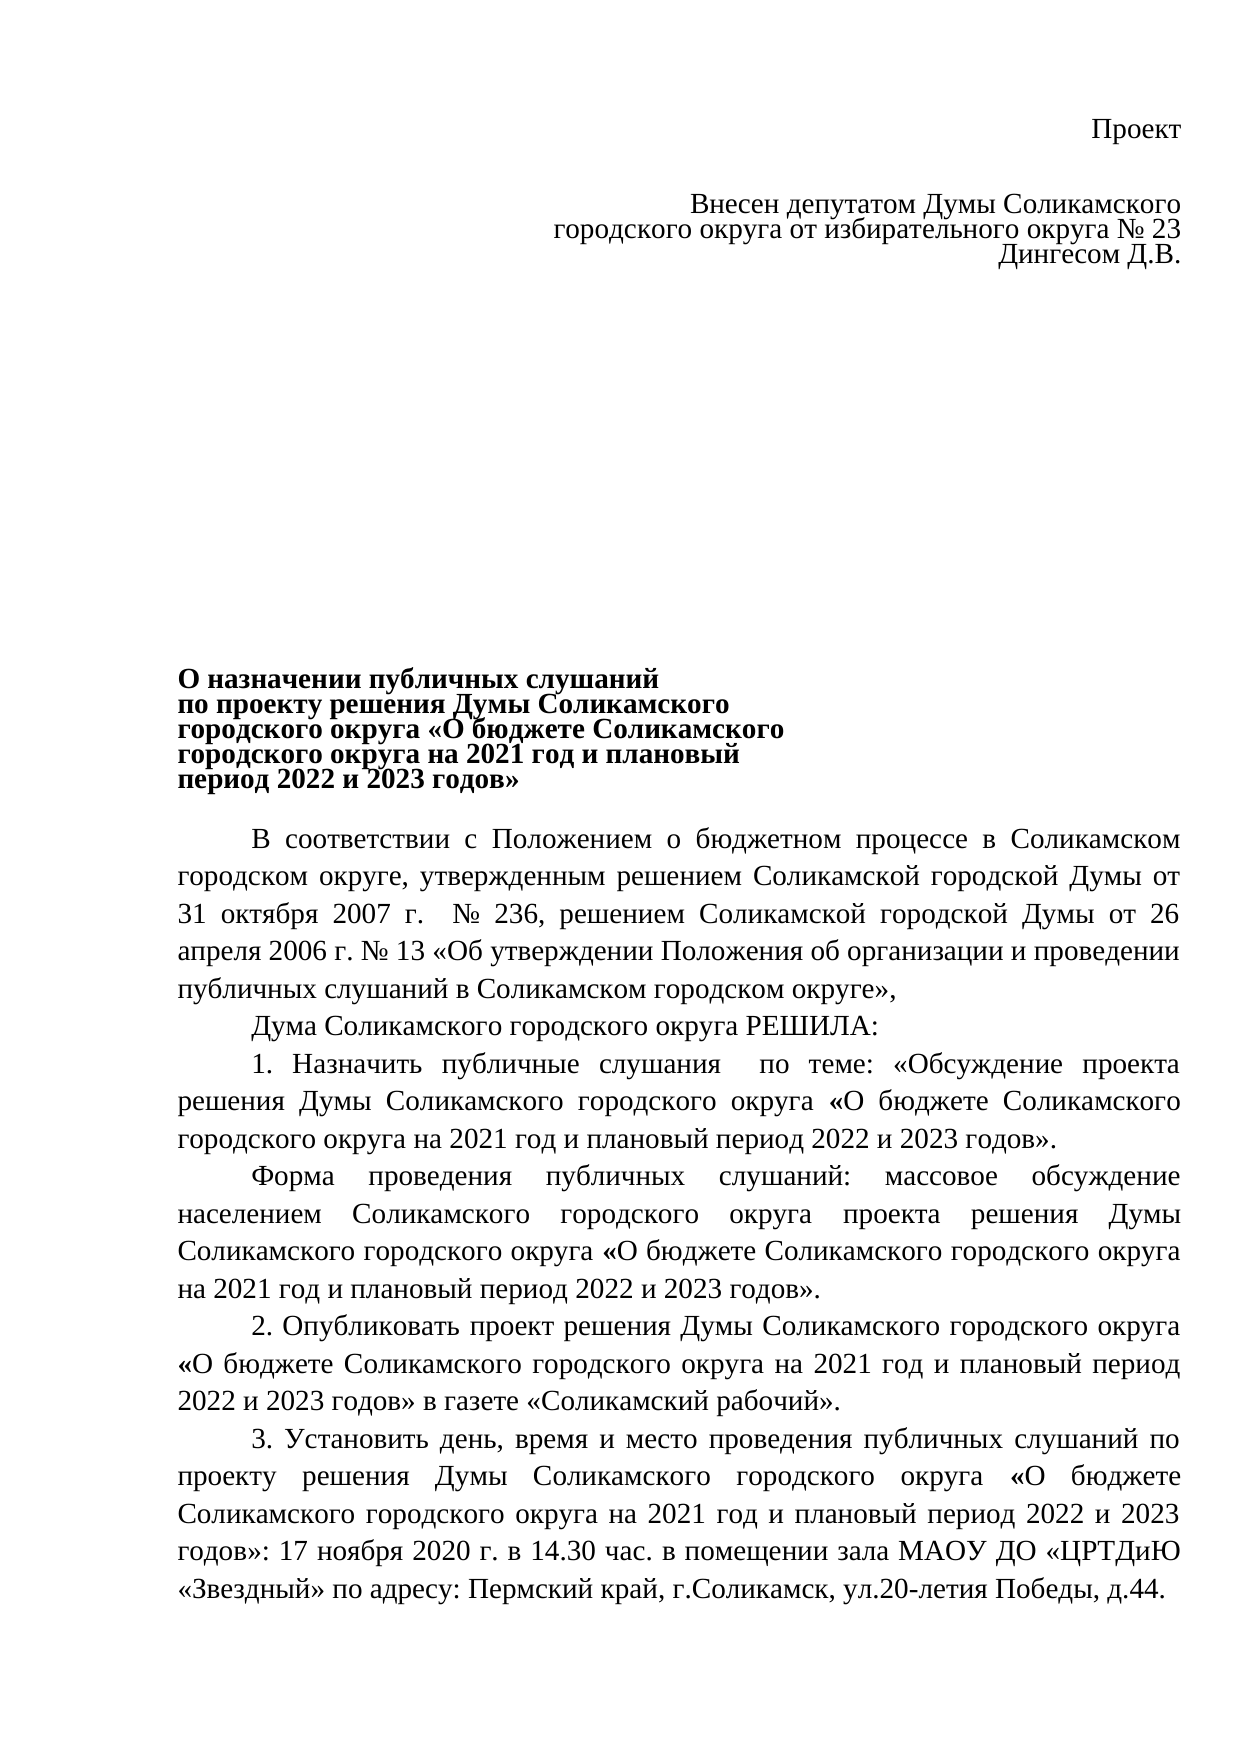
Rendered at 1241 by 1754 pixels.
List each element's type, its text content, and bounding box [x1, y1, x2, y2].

text 2. Опубликовать проект решения Думы Соликамского городского округа «О бюджете Соликамского городского округа на 2021 год и плановый период 2022 и 2023 годов» в газете «Соликамский рабочий». [177, 1306, 1181, 1418]
text городского округа «О бюджете Соликамского [177, 718, 1181, 743]
text 3. Установить день, время и место проведения публичных слушаний по проекту решения Думы Соликамского городского округа «О бюджете Соликамского городского округа на 2021 год и плановый период 2022 и 2023 годов»: 17 ноября . в 14.30 час. в помещении зала МАОУ ДО «ЦРТДиЮ «Звездный» по адресу: Пермский край, г.Соликамск, ул.20-летия Победы, д.44. [177, 1418, 1181, 1606]
text Дингесом Д.В. [177, 243, 1181, 268]
text Проект [177, 118, 1181, 143]
text городского округа от избирательного округа № 23 [177, 218, 1181, 243]
text Форма проведения публичных слушаний: массовое обсуждение населением Соликамского городского округа проекта решения Думы Соликамского городского округа «О бюджете Соликамского городского округа на 2021 год и плановый период 2022 и 2023 годов». [177, 1156, 1181, 1306]
text В соответствии с Положением о бюджетном процессе в Соликамском городском округе, утвержденным решением Соликамской городской Думы от 31 октября . № 236, решением Соликамской городской Думы от 26 апреля . № 13 «Об утверждении Положения об организации и проведении публичных слушаний в Соликамском городском округе», [177, 818, 1181, 1006]
text по проекту решения Думы Соликамского [177, 693, 1181, 718]
text Дума Соликамского городского округа РЕШИЛА: [177, 1006, 1181, 1043]
text период 2022 и 2023 годов» [177, 768, 1181, 793]
text 1. Назначить публичные слушания по теме: «Обсуждение проекта решения Думы Соликамского городского округа «О бюджете Соликамского городского округа на 2021 год и плановый период 2022 и 2023 годов». [177, 1043, 1181, 1156]
text городского округа на 2021 год и плановый [177, 743, 1181, 768]
text Внесен депутатом Думы Соликамского [177, 193, 1181, 218]
text О назначении публичных слушаний [177, 668, 1181, 693]
